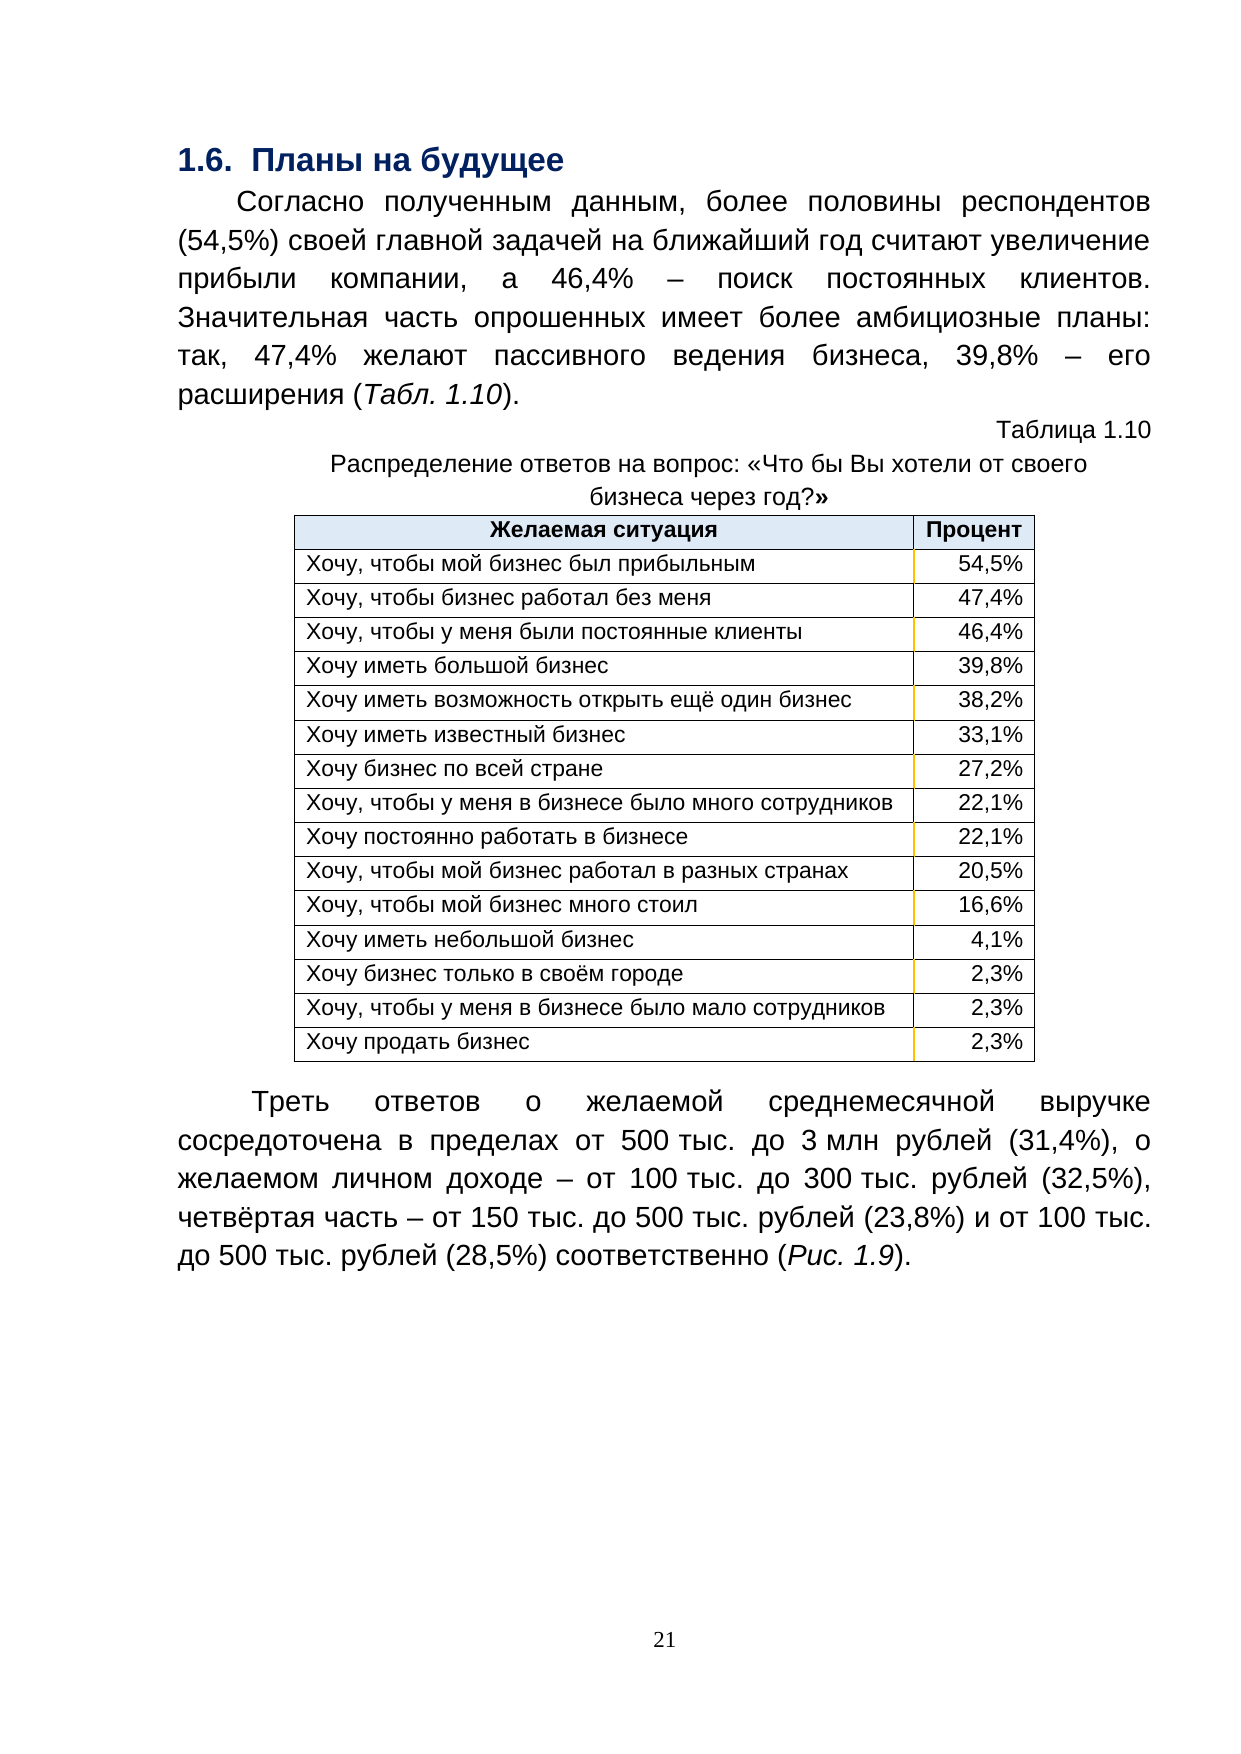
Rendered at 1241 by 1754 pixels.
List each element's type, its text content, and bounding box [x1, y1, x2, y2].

text Таблица 1.10 [177, 416, 1152, 444]
table_cell Хочу, чтобы у меня в бизнесе было много сотрудников [295, 789, 913, 822]
table_cell 54,5% [915, 550, 1034, 583]
table_cell Хочу, чтобы мой бизнес был прибыльным [295, 550, 913, 583]
table_cell Хочу бизнес по всей стране [295, 755, 913, 788]
list Планы на будущее [177, 140, 1152, 178]
text Распределение ответов на вопрос: «Что бы Вы хотели от своего [177, 448, 1152, 477]
table_cell 47,4% [914, 584, 1034, 617]
table_cell 2,3% [915, 960, 1034, 993]
table_cell 16,6% [915, 891, 1034, 924]
table_header Процент [914, 516, 1034, 549]
table_cell Хочу иметь большой бизнес [295, 652, 913, 685]
table_cell Хочу постоянно работать в бизнесе [295, 823, 913, 856]
table_cell 2,3% [914, 994, 1034, 1027]
table_cell 4,1% [914, 926, 1034, 959]
table_cell 22,1% [914, 789, 1034, 822]
text Треть ответов о желаемой среднемесячной выручке сосредоточена в пределах от 500 тыс. до 3 млн рублей (31,4%), о желаемом личном доходе – от 100 тыс. до 300 тыс. рублей (32,5%), четвёртая часть – от 150 тыс. до 500 тыс. рублей (23,8%) и от 100 тыс. до 500 тыс. рублей (28,5%) соответственно (Рис. 1.9). [177, 1084, 1152, 1272]
table_cell Хочу продать бизнес [295, 1028, 913, 1061]
table_cell 27,2% [915, 755, 1034, 788]
table_cell 33,1% [914, 721, 1034, 754]
text Согласно полученным данным, более половины респондентов (54,5%) своей главной задачей на ближайший год считают увеличение прибыли компании, а 46,4% – поиск постоянных клиентов. Значительная часть опрошенных имеет более амбициозные планы: так, 47,4% желают пассивного ведения бизнеса, 39,8% – его расширения (Табл. 1.10). [177, 184, 1152, 411]
table_cell Хочу иметь возможность открыть ещё один бизнес [295, 686, 913, 719]
table_cell 2,3% [915, 1028, 1034, 1061]
table_cell 22,1% [915, 823, 1034, 856]
table_cell Хочу, чтобы у меня в бизнесе было мало сотрудников [295, 994, 913, 1027]
text бизнеса через год?» [177, 482, 1152, 510]
table_cell 20,5% [914, 857, 1034, 890]
table_cell Хочу иметь известный бизнес [295, 721, 913, 754]
table_cell Хочу, чтобы мой бизнес много стоил [295, 891, 913, 924]
table_cell Хочу бизнес только в своём городе [295, 960, 913, 993]
table_cell Хочу иметь небольшой бизнес [295, 926, 913, 959]
table_cell 46,4% [915, 618, 1034, 651]
table_cell Хочу, чтобы у меня были постоянные клиенты [295, 618, 913, 651]
table_cell 39,8% [914, 652, 1034, 685]
table_cell Хочу, чтобы мой бизнес работал в разных странах [295, 857, 913, 890]
table_header Желаемая ситуация [295, 516, 913, 549]
table_cell Хочу, чтобы бизнес работал без меня [295, 584, 913, 617]
table_cell 38,2% [915, 686, 1034, 719]
